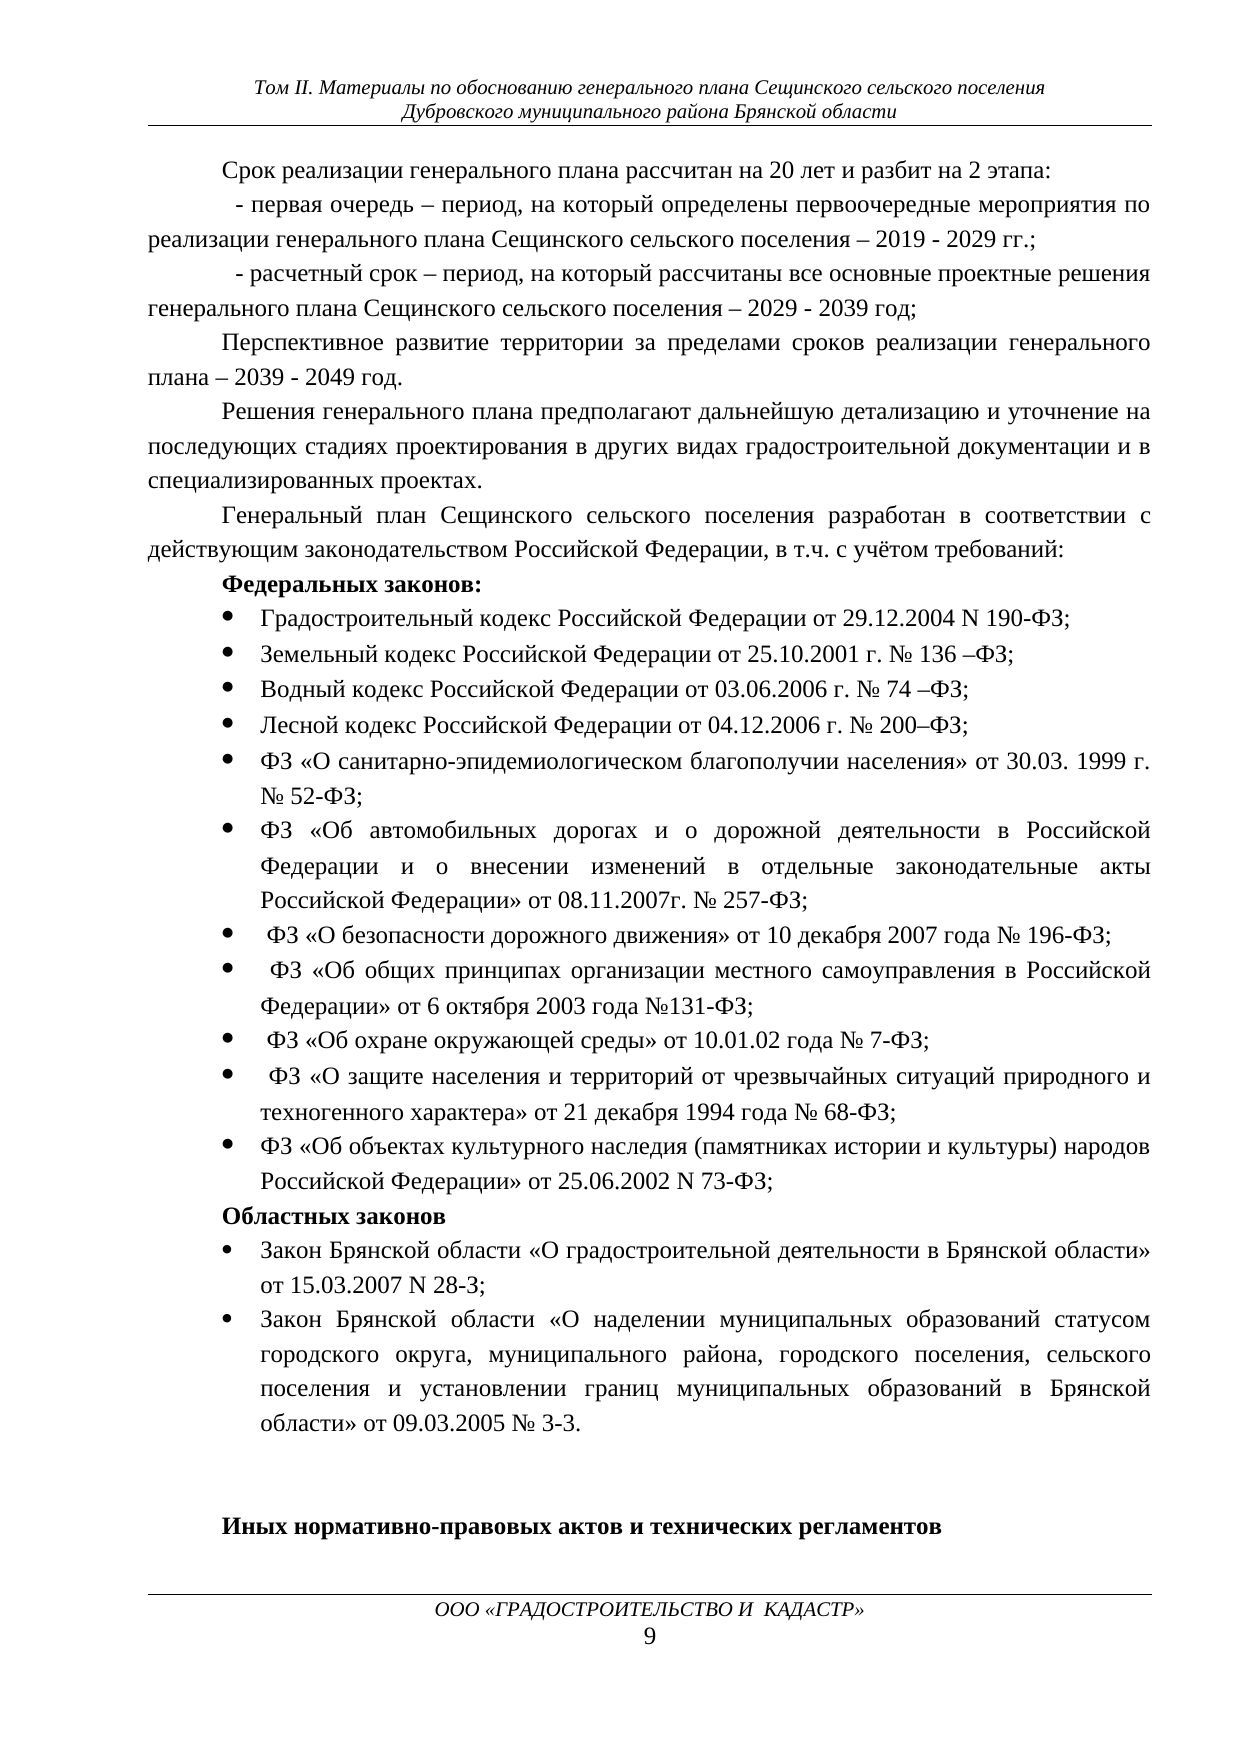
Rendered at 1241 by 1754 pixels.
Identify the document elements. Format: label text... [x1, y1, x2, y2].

list Земельный кодекс Российской Федерации от 25.10.2001 г. № 136 –ФЗ; [223, 639, 1152, 668]
list ФЗ «О безопасности дорожного движения» от 10 декабря 2007 года № 196-ФЗ; [223, 920, 1152, 950]
text Перспективное развитие территории за пределами сроков реализации генерального плана – 2039 - 2049 год. [148, 327, 1152, 391]
text Срок реализации генерального плана рассчитан на 20 лет и разбит на 2 этапа: [148, 155, 1152, 184]
list Закон Брянской области «О наделении муниципальных образований статусом городского округа, муниципального района, городского поселения, сельского поселения и установлении границ муниципальных образований в Брянской области» от 09.03.2005 № 3-3. [223, 1304, 1152, 1437]
text Генеральный план Сещинского сельского поселения разработан в соответствии с действующим законодательством Российской Федерации, в т.ч. с учётом требований: [148, 500, 1152, 563]
list Градостроительный кодекс Российской Федерации от 29.12.2004 N 190-ФЗ; [223, 603, 1152, 633]
list ФЗ «О санитарно-эпидемиологическом благополучии населения» от 30.03. . № 52-ФЗ; [223, 746, 1152, 810]
list ФЗ «О защите населения и территорий от чрезвычайных ситуаций природного и техногенного характера» от 21 декабря 1994 года № 68-ФЗ; [223, 1061, 1152, 1125]
list ФЗ «Об общих принципах организации местного самоуправления в Российской Федерации» от 6 октября 2003 года №131-ФЗ; [223, 956, 1152, 1020]
list Водный кодекс Российской Федерации от 03.06.2006 г. № 74 –ФЗ; [223, 674, 1152, 704]
text - расчетный срок – период, на который рассчитаны все основные проектные решения генерального плана Сещинского сельского поселения – 2029 - 2039 год; [148, 258, 1152, 322]
list ФЗ «Об объектах культурного наследия (памятниках истории и культуры) народов Российской Федерации» от 25.06.2002 N 73-ФЗ; [223, 1131, 1152, 1195]
text Областных законов [148, 1201, 1152, 1230]
text Иных нормативно-правовых актов и технических регламентов [148, 1511, 1152, 1540]
list ФЗ «Об охране окружающей среды» от 10.01.02 года № 7-ФЗ; [223, 1026, 1152, 1055]
text Решения генерального плана предполагают дальнейшую детализацию и уточнение на последующих стадиях проектирования в других видах градостроительной документации и в специализированных проектах. [148, 396, 1152, 494]
text - первая очередь – период, на который определены первоочередные мероприятия по реализации генерального плана Сещинского сельского поселения – 2019 - 2029 гг.; [148, 189, 1152, 253]
list Лесной кодекс Российской Федерации от 04.12.2006 г. № 200–ФЗ; [223, 710, 1152, 740]
list Закон Брянской области «О градостроительной деятельности в Брянской области» от 15.03.2007 N 28-З; [223, 1235, 1152, 1299]
text Федеральных законов: [148, 569, 1152, 597]
list ФЗ «Об автомобильных дорогах и о дорожной деятельности в Российской Федерации и о внесении изменений в отдельные законодательные акты Российской Федерации» от 08.11.2007г. № 257-ФЗ; [223, 816, 1152, 914]
